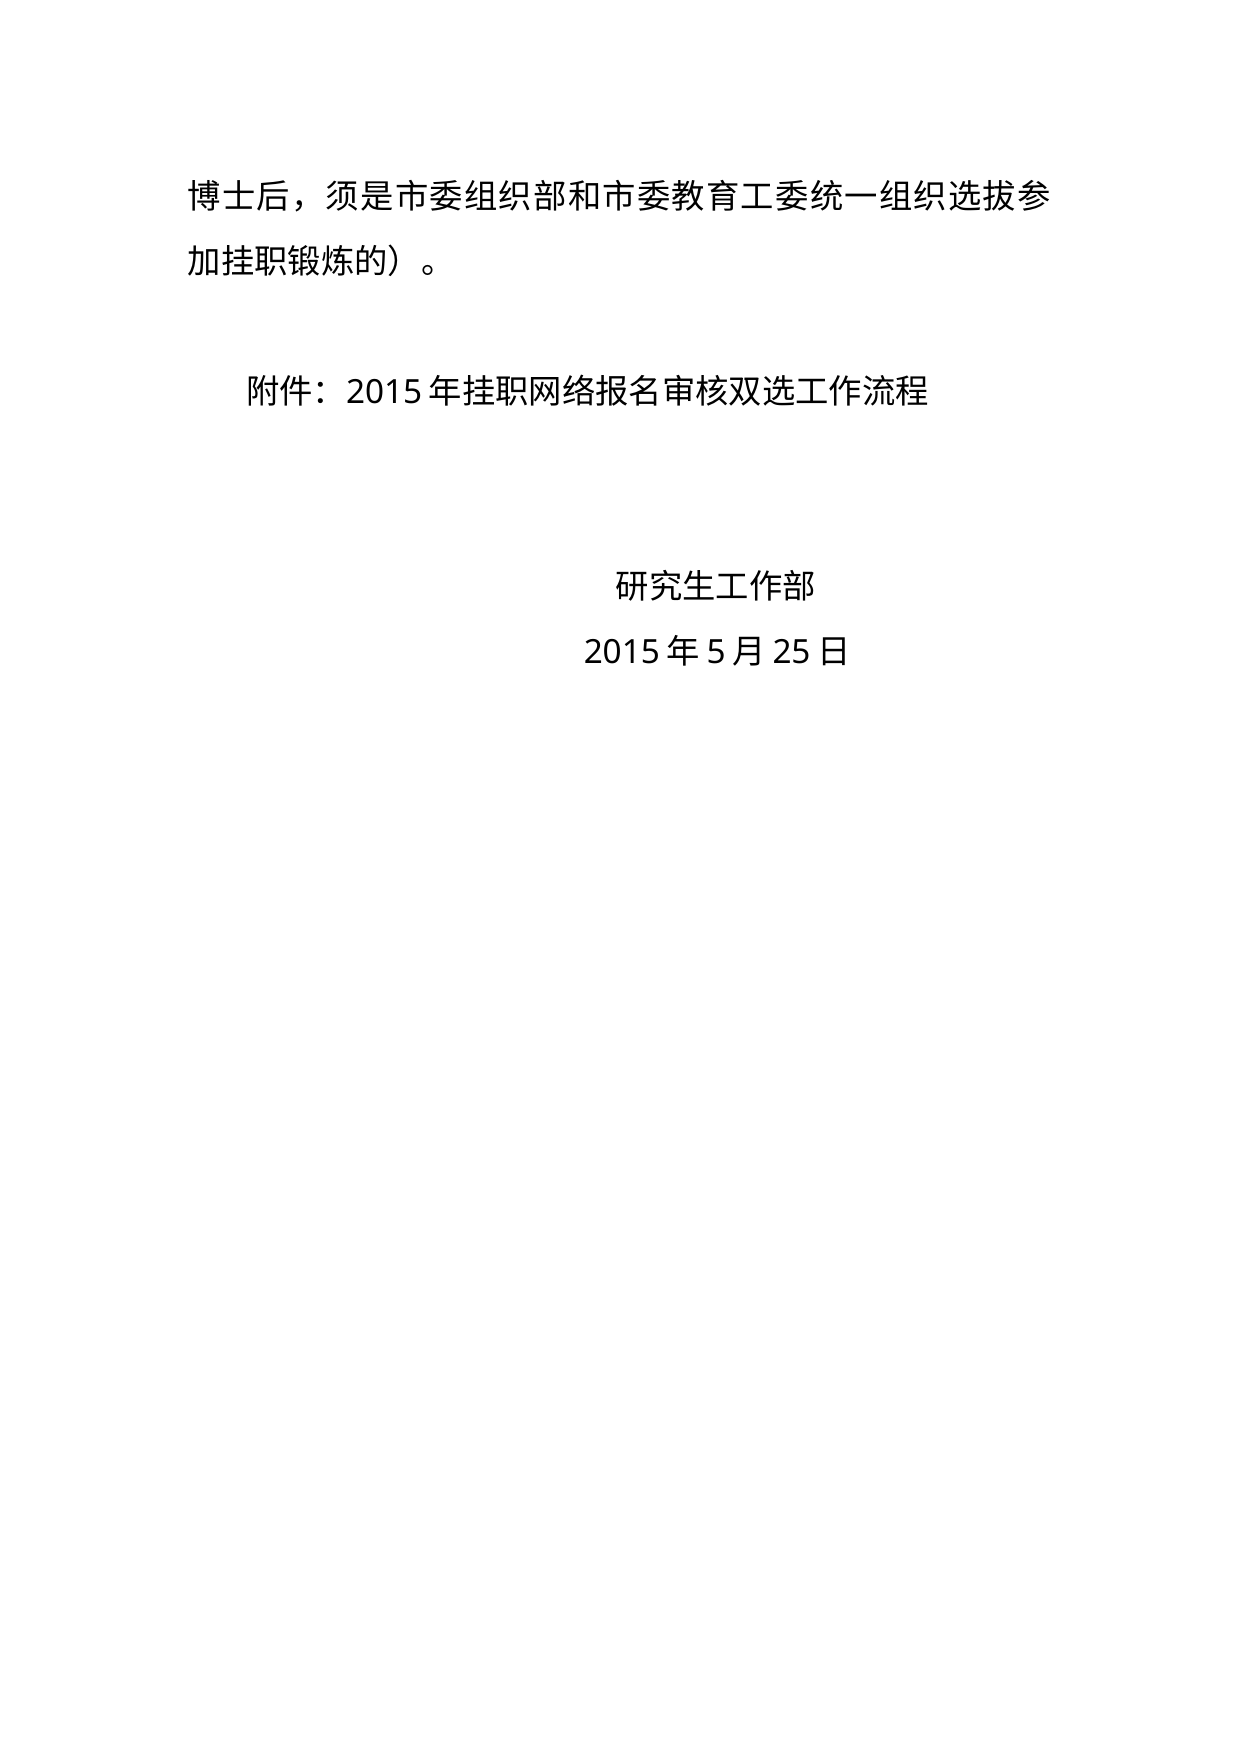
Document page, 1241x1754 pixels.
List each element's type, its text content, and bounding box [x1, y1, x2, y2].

text 附件：2015年挂职网络报名审核双选工作流程 [187, 357, 1053, 422]
text 2015年5月25日 [187, 617, 928, 682]
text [187, 162, 1053, 292]
text 研究生工作部 [187, 552, 925, 617]
